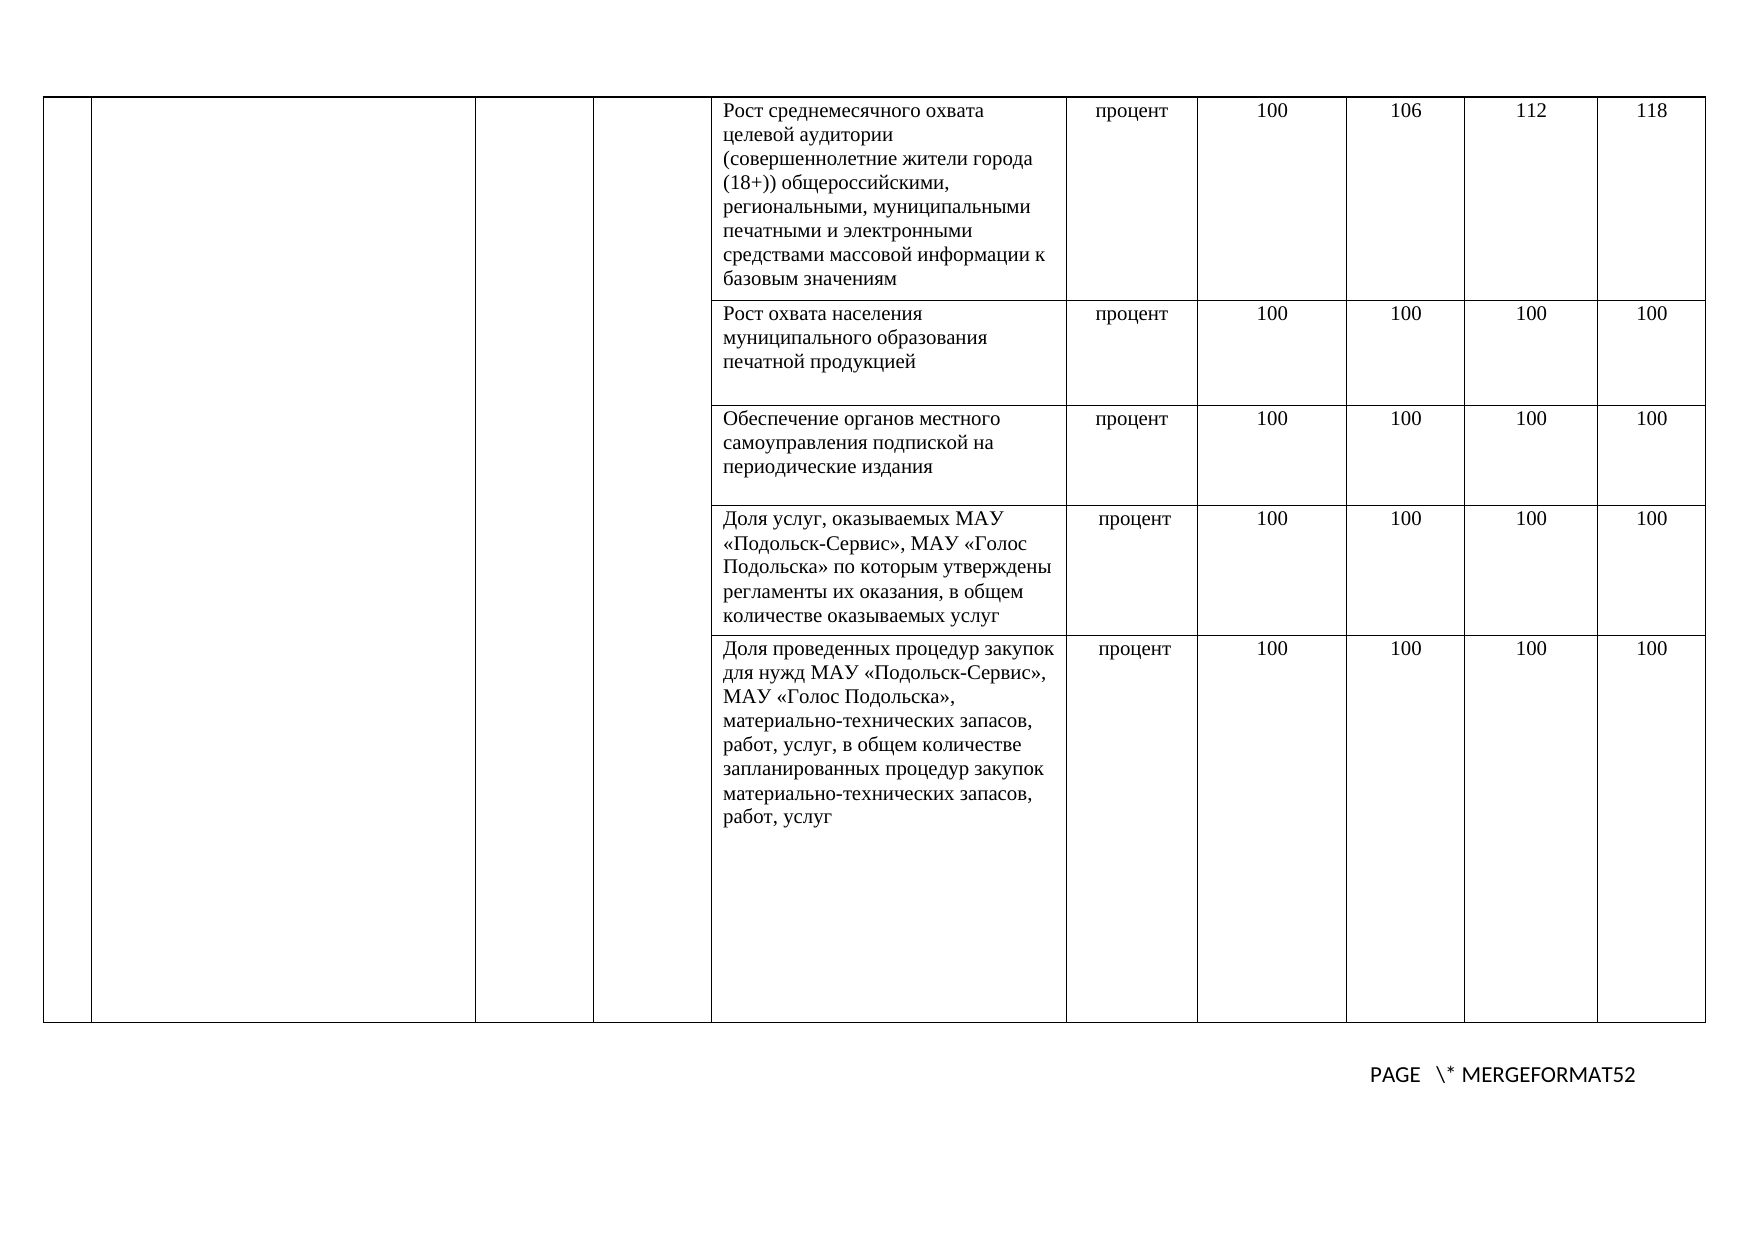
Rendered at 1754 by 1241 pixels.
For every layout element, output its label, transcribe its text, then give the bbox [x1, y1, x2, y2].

table_cell 100 [1347, 406, 1464, 505]
table_cell 106 [1347, 98, 1464, 300]
table_cell процент [1067, 98, 1197, 300]
table_cell 100 [1198, 406, 1346, 505]
table_cell 100 [1198, 301, 1346, 405]
table_cell процент [1067, 406, 1197, 505]
table_cell Доля услуг, оказываемых МАУ «Подольск-Сервис», МАУ «Голос Подольска» по которым утверждены регламенты их оказания, в общем количестве оказываемых услуг [712, 506, 1066, 635]
table_cell 100 [1198, 636, 1346, 1022]
table_cell 100 [1465, 636, 1597, 1022]
table_cell 100 [1347, 506, 1464, 635]
table_cell 100 [1465, 406, 1597, 505]
table_cell 118 [1598, 98, 1705, 300]
table_cell процент [1067, 301, 1197, 405]
table_cell Рост среднемесячного охвата целевой аудитории (совершеннолетние жители города (18+)) общероссийскими, региональными, муниципальными печатными и электронными средствами массовой информации к базовым значениям [712, 98, 1066, 300]
table_cell 100 [1598, 301, 1705, 405]
table_cell 100 [1198, 506, 1346, 635]
table_cell 100 [1598, 636, 1705, 1022]
table_cell 100 [1465, 506, 1597, 635]
table_cell 100 [1347, 636, 1464, 1022]
table_cell 100 [1198, 98, 1346, 300]
table_cell 112 [1465, 98, 1597, 300]
table_cell Рост охвата населения муниципального образования печатной продукцией [712, 301, 1066, 405]
table_cell 100 [1465, 301, 1597, 405]
table_cell 100 [1598, 406, 1705, 505]
table_cell процент [1067, 636, 1197, 1022]
table_cell 100 [1347, 301, 1464, 405]
table_cell 100 [1598, 506, 1705, 635]
table_cell процент [1067, 506, 1197, 635]
table_cell Обеспечение органов местного самоуправления подпиской на периодические издания [712, 406, 1066, 505]
table_cell Доля проведенных процедур закупок для нужд МАУ «Подольск-Сервис», МАУ «Голос Подольска», материально-технических запасов, работ, услуг, в общем количестве запланированных процедур закупок материально-технических запасов, работ, услуг [712, 636, 1066, 1022]
